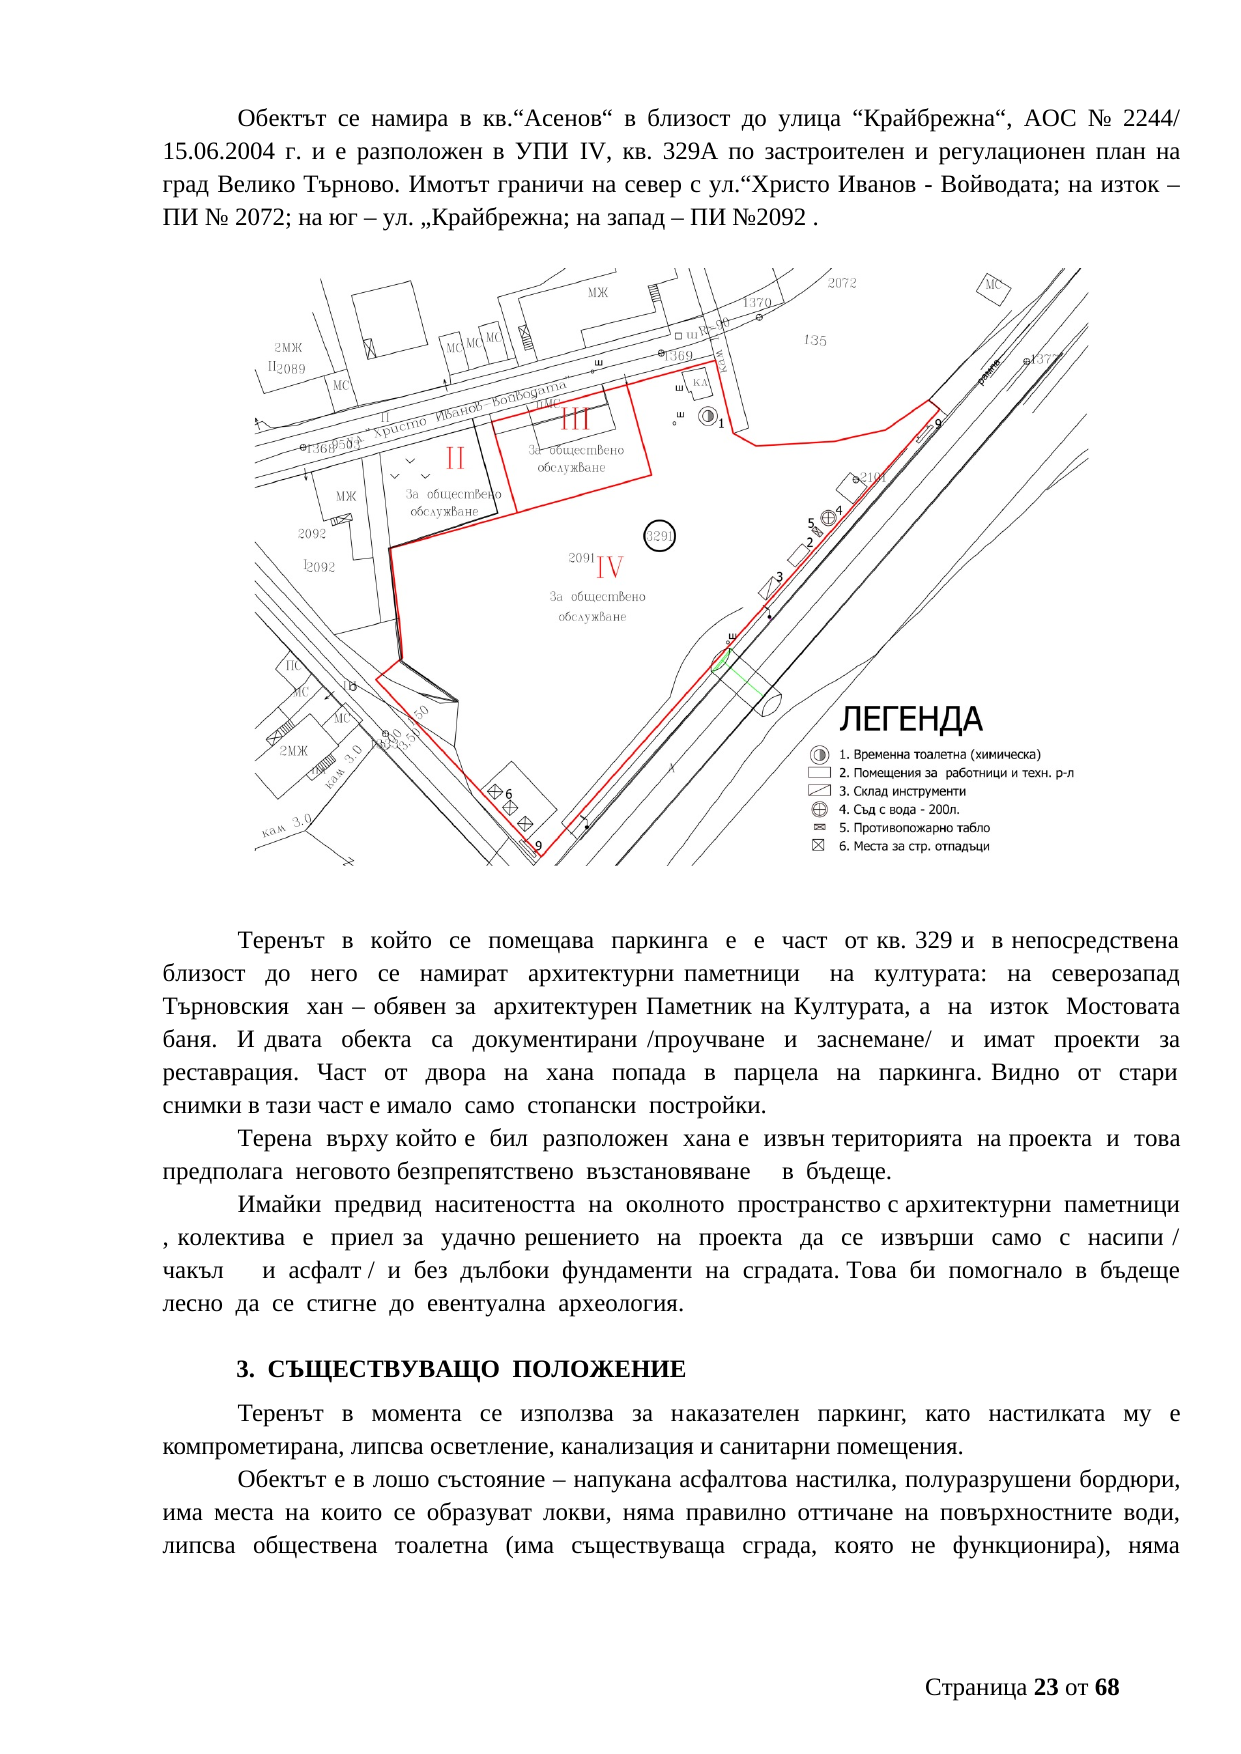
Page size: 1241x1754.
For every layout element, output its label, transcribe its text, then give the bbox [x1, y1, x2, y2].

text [162, 1464, 1181, 1559]
text Теренът в който се помещава паркинга е е част от кв. 329 и в непосредствена близост до него се намират архитектурни паметници на културата: на северозапад Търновския хан – обявен за архитектурен Паметник на Културата, а на изток Мостовата баня. И двата обекта са документирани /проучване и заснемане/ и имат проекти за реставрация. Част от двора на хана попада в парцела на паркинга. Видно от стари снимки в тази част е имало само стопански постройки. [162, 925, 1181, 1118]
text Терена върху който е бил разположен хана е извън територията на проекта и това предполага неговото безпрепятствено възстановяване в бъдеще. [162, 1123, 1181, 1184]
text Теренът в момента се използва за наказателен паркинг, като настилката му е компрометирана, липсва осветление, канализация и санитарни помещения. [162, 1398, 1181, 1460]
text Обектът се намира в кв.“Асенов“ в близост до улица “Крайбрежна“, АОС № 2244/ 15.06.2004 г. и е разположен в УПИ IV, кв. 329А по застроителен и регулационен план на град Велико Търново. Имотът граничи на север с ул.“Христо Иванов - Войводата; на изток – ПИ № 2072; на юг – ул. „Крайбрежна; на запад – ПИ №2092 . [162, 103, 1181, 231]
picture [254, 268, 1090, 866]
text 3. СЪЩЕСТВУВАЩО ПОЛОЖЕНИЕ [162, 1354, 1181, 1383]
text Имайки предвид наситеността на околното пространство с архитектурни паметници , колектива е приел за удачно решението на проекта да се извърши само с насипи / чакъл и асфалт / и без дълбоки фундаменти на сградата. Това би помогнало в бъдеще лесно да се стигне до евентуална археология. [162, 1189, 1181, 1317]
